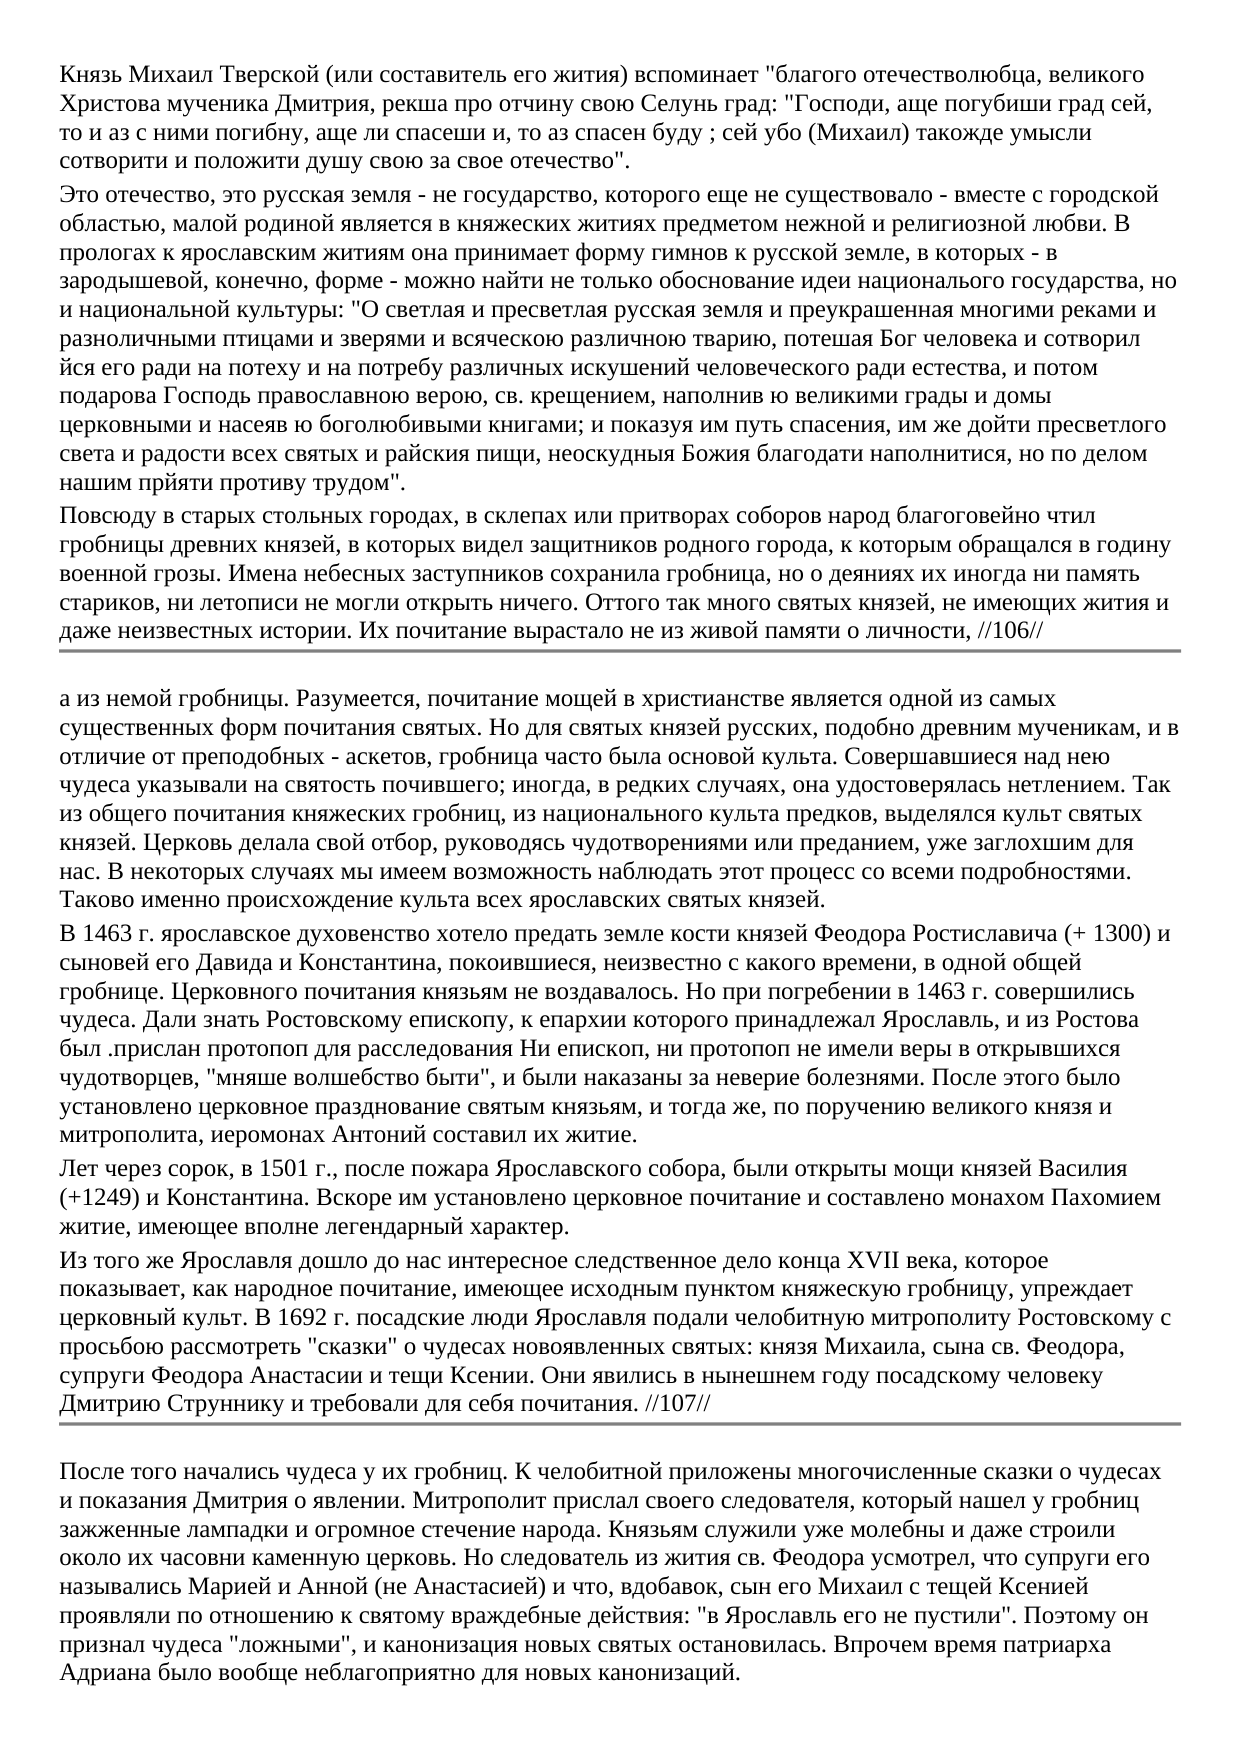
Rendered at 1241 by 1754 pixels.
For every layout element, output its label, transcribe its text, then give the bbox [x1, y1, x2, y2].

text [59, 59, 1181, 174]
text Повсюду в старых стольных городах, в склепах или притворах соборов народ благоговейно чтил гробницы древних князей, в которых видел защитников родного города, к которым обращался в годину военной грозы. Имена небесных заступников сохранила гробница, но о деяниях их иногда ни память стариков, ни летописи не могли открыть ничего. Оттого так много святых князей, не имеющих жития и даже неизвестных истории. Их почитание вырастало не из живой памяти о личности, //106// [59, 501, 1181, 644]
text Это отечество, это русская земля - не государство, которого еще не существовало - вместе с городской областью, малой родиной является в княжеских житиях предметом нежной и религиозной любви. В прологах к ярославским житиям она принимает форму гимнов к русской земле, в которых - в зародышевой, конечно, форме - можно найти не только обоснование идеи националього государства, но и национальной культуры: "О светлая и пресветлая русская земля и преукрашенная многими реками и разноличными птицами и зверями и всяческою различною тварию, потешая Бог человека и сотворил йся его ради на потеху и на потребу различных искушений человеческого ради естества, и потом подарова Господь православною верою, св. крещением, наполнив ю великими грады и домы церковными и насеяв ю боголюбивыми книгами; и показуя им путь спасения, им же дойти пресветлого света и радости всех святых и райския пищи, неоскудныя Божия благодати наполнитися, но по делом нашим прйяти противу трудом". [59, 179, 1181, 495]
text а из немой гробницы. Разумеется, почитание мощей в христианстве является одной из самых существенных форм почитания святых. Но для святых князей русских, подобно древним мученикам, и в отличие от преподобных - аскетов, гробница часто была основой культа. Совершавшиеся над нею чудеса указывали на святость почившего; иногда, в редких случаях, она удостоверялась нетлением. Так из общего почитания княжеских гробниц, из национального культа предков, выделялся культ святых князей. Церковь делала свой отбор, руководясь чудотворениями или преданием, уже заглохшим для нас. В некоторых случаях мы имеем возможность наблюдать этот процесс со всеми подробностями. Таково именно происхождение культа всех ярославских святых князей. [59, 683, 1181, 913]
text Лет через сорок, в 1501 г., после пожара Ярославского собора, были открыты мощи князей Василия (+1249) и Константина. Вскоре им установлено церковное почитание и составлено монахом Пахомием житие, имеющее вполне легендарный характер. [59, 1153, 1181, 1240]
text В 1463 г. ярославское духовенство хотело предать земле кости князей Феодора Ростиславича (+ 1300) и сыновей его Давида и Константина, покоившиеся, неизвестно с какого времени, в одной общей гробнице. Церковного почитания князьям не воздавалось. Но при погребении в 1463 г. совершились чудеса. Дали знать Ростовскому епископу, к епархии которого принадлежал Ярославль, и из Ростова был .прислан протопоп для расследования Ни епископ, ни протопоп не имели веры в открывшихся чудотворцев, "мняше волшебство быти", и были наказаны за неверие болезнями. После этого было установлено церковное празднование святым князьям, и тогда же, по поручению великого князя и митрополита, иеромонах Антоний составил их житие. [59, 918, 1181, 1148]
text После того начались чудеса у их гробниц. К челобитной приложены многочисленные сказки о чудесах и показания Дмитрия о явлении. Митрополит прислал своего следователя, который нашел у гробниц зажженные лампадки и огромное стечение народа. Князьям служили уже молебны и даже строили около их часовни каменную церковь. Но следователь из жития св. Феодора усмотрел, что супруги его назывались Марией и Анной (не Анастасией) и что, вдобавок, сын его Михаил с тещей Ксенией проявляли по отношению к святому враждебные действия: "в Ярославль его не пустили". Поэтому он признал чудеса "ложными", и канонизация новых святых остановилась. Впрочем время патриарха Адриана было вообще неблагоприятно для новых канонизаций. [59, 1456, 1181, 1686]
text Из того же Ярославля дошло до нас интересное следственное дело конца XVII века, которое показывает, как народное почитание, имеющее исходным пунктом княжескую гробницу, упреждает церковный культ. В 1692 г. посадские люди Ярославля подали челобитную митрополиту Ростовскому с просьбою рассмотреть "сказки" о чудесах новоявленных святых: князя Михаила, сына св. Феодора, супруги Феодора Анастасии и тещи Ксении. Они явились в нынешнем году посадскому человеку Дмитрию Струннику и требовали для себя почитания. //107// [59, 1245, 1181, 1417]
